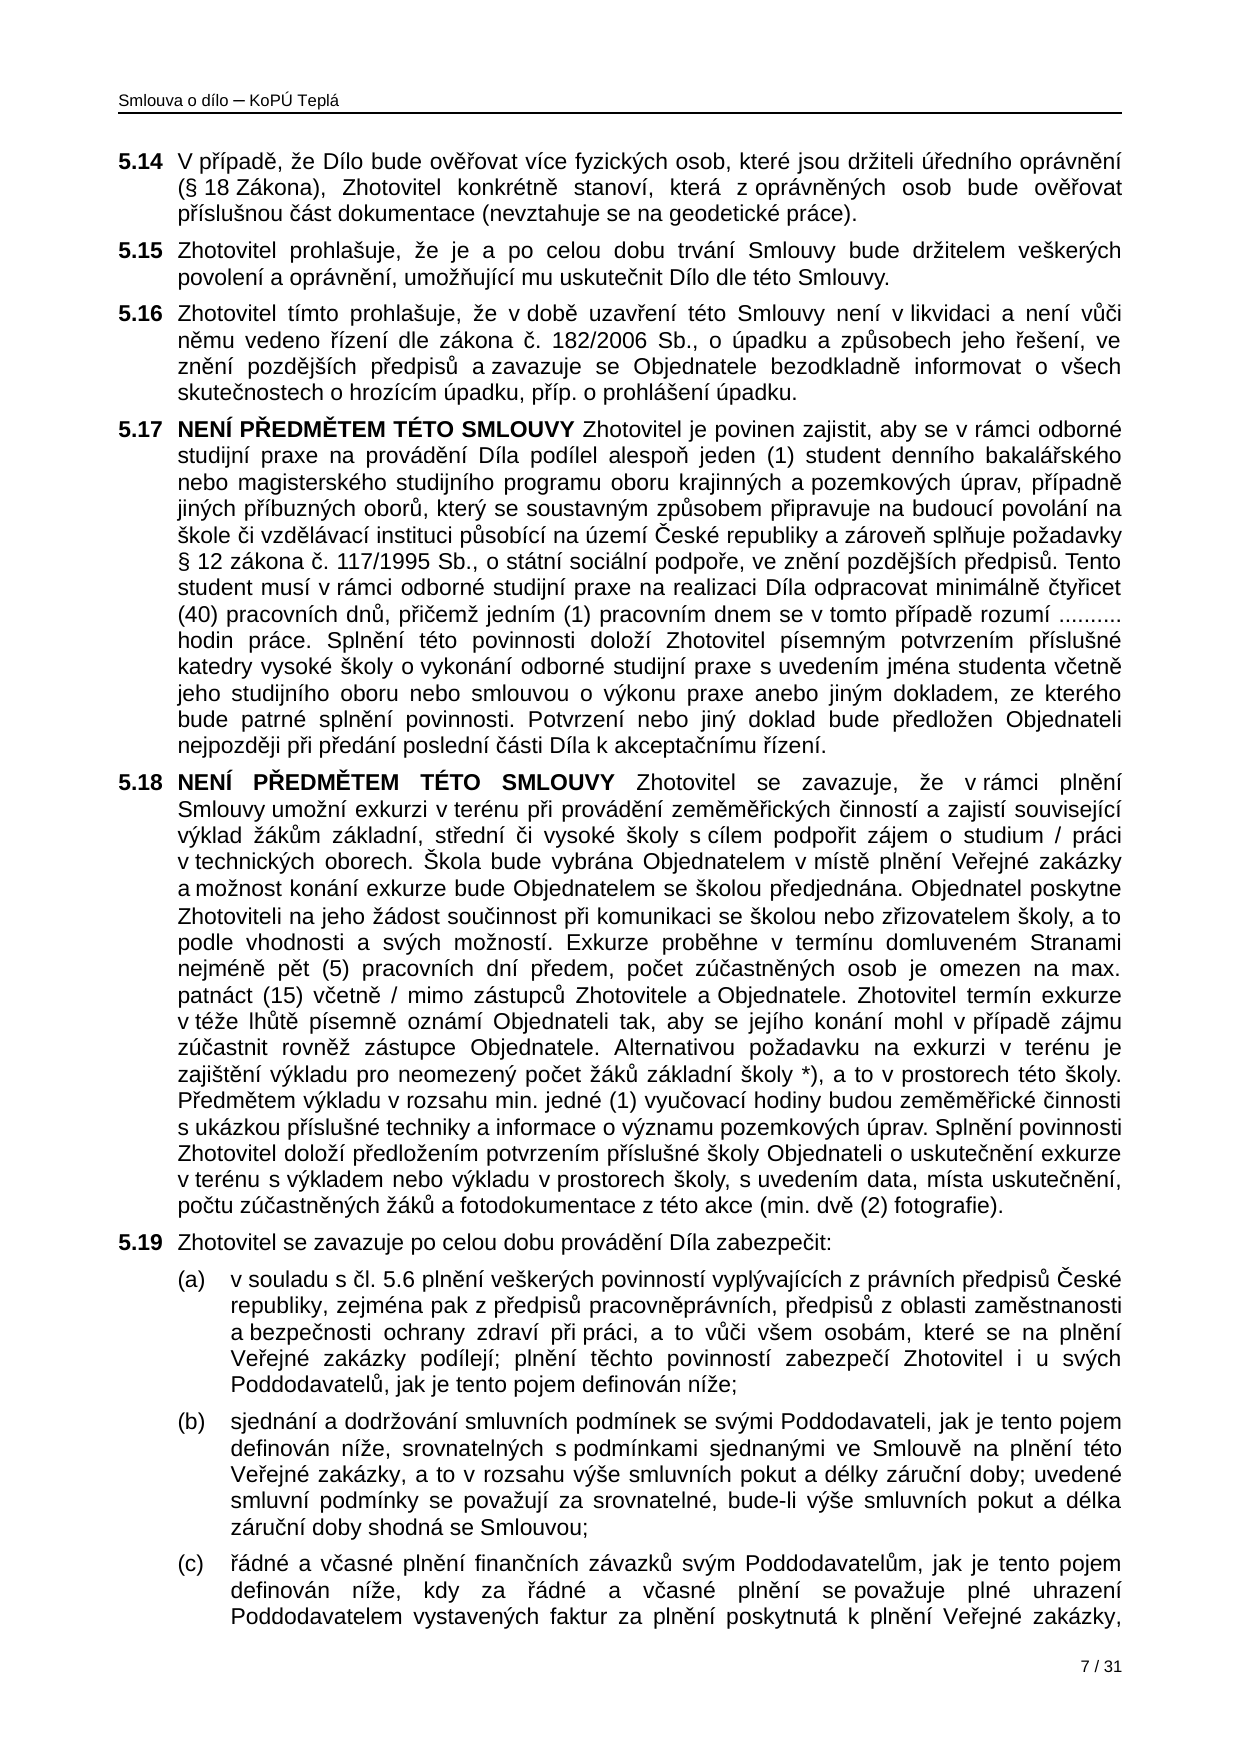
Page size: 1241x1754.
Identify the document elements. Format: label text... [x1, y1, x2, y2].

list sjednání a dodržování smluvních podmínek se svými Poddodavateli, jak je tento pojem definován níže, srovnatelných s podmínkami sjednanými ve Smlouvě na plnění této Veřejné zakázky, a to v rozsahu výše smluvních pokut a délky záruční doby; uvedené smluvní podmínky se považují za srovnatelné, bude-li výše smluvních pokut a délka záruční doby shodná se Smlouvou; [177, 1408, 1122, 1540]
text Zhotovitel prohlašuje, že je a po celou dobu trvání Smlouvy bude držitelem veškerých povolení a oprávnění, umožňující mu uskutečnit Dílo dle této Smlouvy. [118, 237, 1122, 290]
list v souladu s čl. 5.6 plnění veškerých povinností vyplývajících z právních předpisů České republiky, zejména pak z předpisů pracovněprávních, předpisů z oblasti zaměstnanosti a bezpečnosti ochrany zdraví při práci, a to vůči všem osobám, které se na plnění Veřejné zakázky podílejí; plnění těchto povinností zabezpečí Zhotovitel i u svých Poddodavatelů, jak je tento pojem definován níže; [177, 1266, 1122, 1398]
text NENÍ PŘEDMĚTEM TÉTO SMLOUVY Zhotovitel se zavazuje, že v rámci plnění Smlouvy umožní exkurzi v terénu při provádění zeměměřických činností a zajistí související výklad žákům základní, střední či vysoké školy s cílem podpořit zájem o studium / práci v technických oborech. Škola bude vybrána Objednatelem v místě plnění Veřejné zakázky a možnost konání exkurze bude Objednatelem se školou předjednána. Objednatel poskytne Zhotoviteli na jeho žádost součinnost při komunikaci se školou nebo zřizovatelem školy, a to podle vhodnosti a svých možností. Exkurze proběhne v termínu domluveném Stranami nejméně pět (5) pracovních dní předem, počet zúčastněných osob je omezen na max. patnáct (15) včetně / mimo zástupců Zhotovitele a Objednatele. Zhotovitel termín exkurze v téže lhůtě písemně oznámí Objednateli tak, aby se jejího konání mohl v případě zájmu zúčastnit rovněž zástupce Objednatele. Alternativou požadavku na exkurzi v terénu je zajištění výkladu pro neomezený počet žáků základní školy *), a to v prostorech této školy. Předmětem výkladu v rozsahu min. jedné (1) vyučovací hodiny budou zeměměřické činnosti s ukázkou příslušné techniky a informace o významu pozemkových úprav. Splnění povinnosti Zhotovitel doloží předložením potvrzením příslušné školy Objednateli o uskutečnění exkurze v terénu s výkladem nebo výkladu v prostorech školy, s uvedením data, místa uskutečnění, počtu zúčastněných žáků a fotodokumentace z této akce (min. dvě (2) fotografie). [118, 769, 1122, 1219]
text Zhotovitel tímto prohlašuje, že v době uzavření této Smlouvy není v likvidaci a není vůči němu vedeno řízení dle zákona č. 182/2006 Sb., o úpadku a způsobech jeho řešení, ve znění pozdějších předpisů a zavazuje se Objednatele bezodkladně informovat o všech skutečnostech o hrozícím úpadku, příp. o prohlášení úpadku. [118, 300, 1122, 406]
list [177, 1550, 1122, 1629]
text NENÍ PŘEDMĚTEM TÉTO SMLOUVY Zhotovitel je povinen zajistit, aby se v rámci odborné studijní praxe na provádění Díla podílel alespoň jeden (1) student denního bakalářského nebo magisterského studijního programu oboru krajinných a pozemkových úprav, případně jiných příbuzných oborů, který se soustavným způsobem připravuje na budoucí povolání na škole či vzdělávací instituci působící na území České republiky a zároveň splňuje požadavky § 12 zákona č. 117/1995 Sb., o státní sociální podpoře, ve znění pozdějších předpisů. Tento student musí v rámci odborné studijní praxe na realizaci Díla odpracovat minimálně čtyřicet (40) pracovních dnů, přičemž jedním (1) pracovním dnem se v tomto případě rozumí .......... hodin práce. Splnění této povinnosti doloží Zhotovitel písemným potvrzením příslušné katedry vysoké školy o vykonání odborné studijní praxe s uvedením jména studenta včetně jeho studijního oboru nebo smlouvou o výkonu praxe anebo jiným dokladem, ze kterého bude patrné splnění povinnosti. Potvrzení nebo jiný doklad bude předložen Objednateli nejpozději při předání poslední části Díla k akceptačnímu řízení. [118, 416, 1122, 759]
text V případě, že Dílo bude ověřovat více fyzických osob, které jsou držiteli úředního oprávnění (§ 18 Zákona), Zhotovitel konkrétně stanoví, která z oprávněných osob bude ověřovat příslušnou část dokumentace (nevztahuje se na geodetické práce). [118, 148, 1122, 227]
text Zhotovitel se zavazuje po celou dobu provádění Díla zabezpečit: [118, 1229, 1122, 1256]
